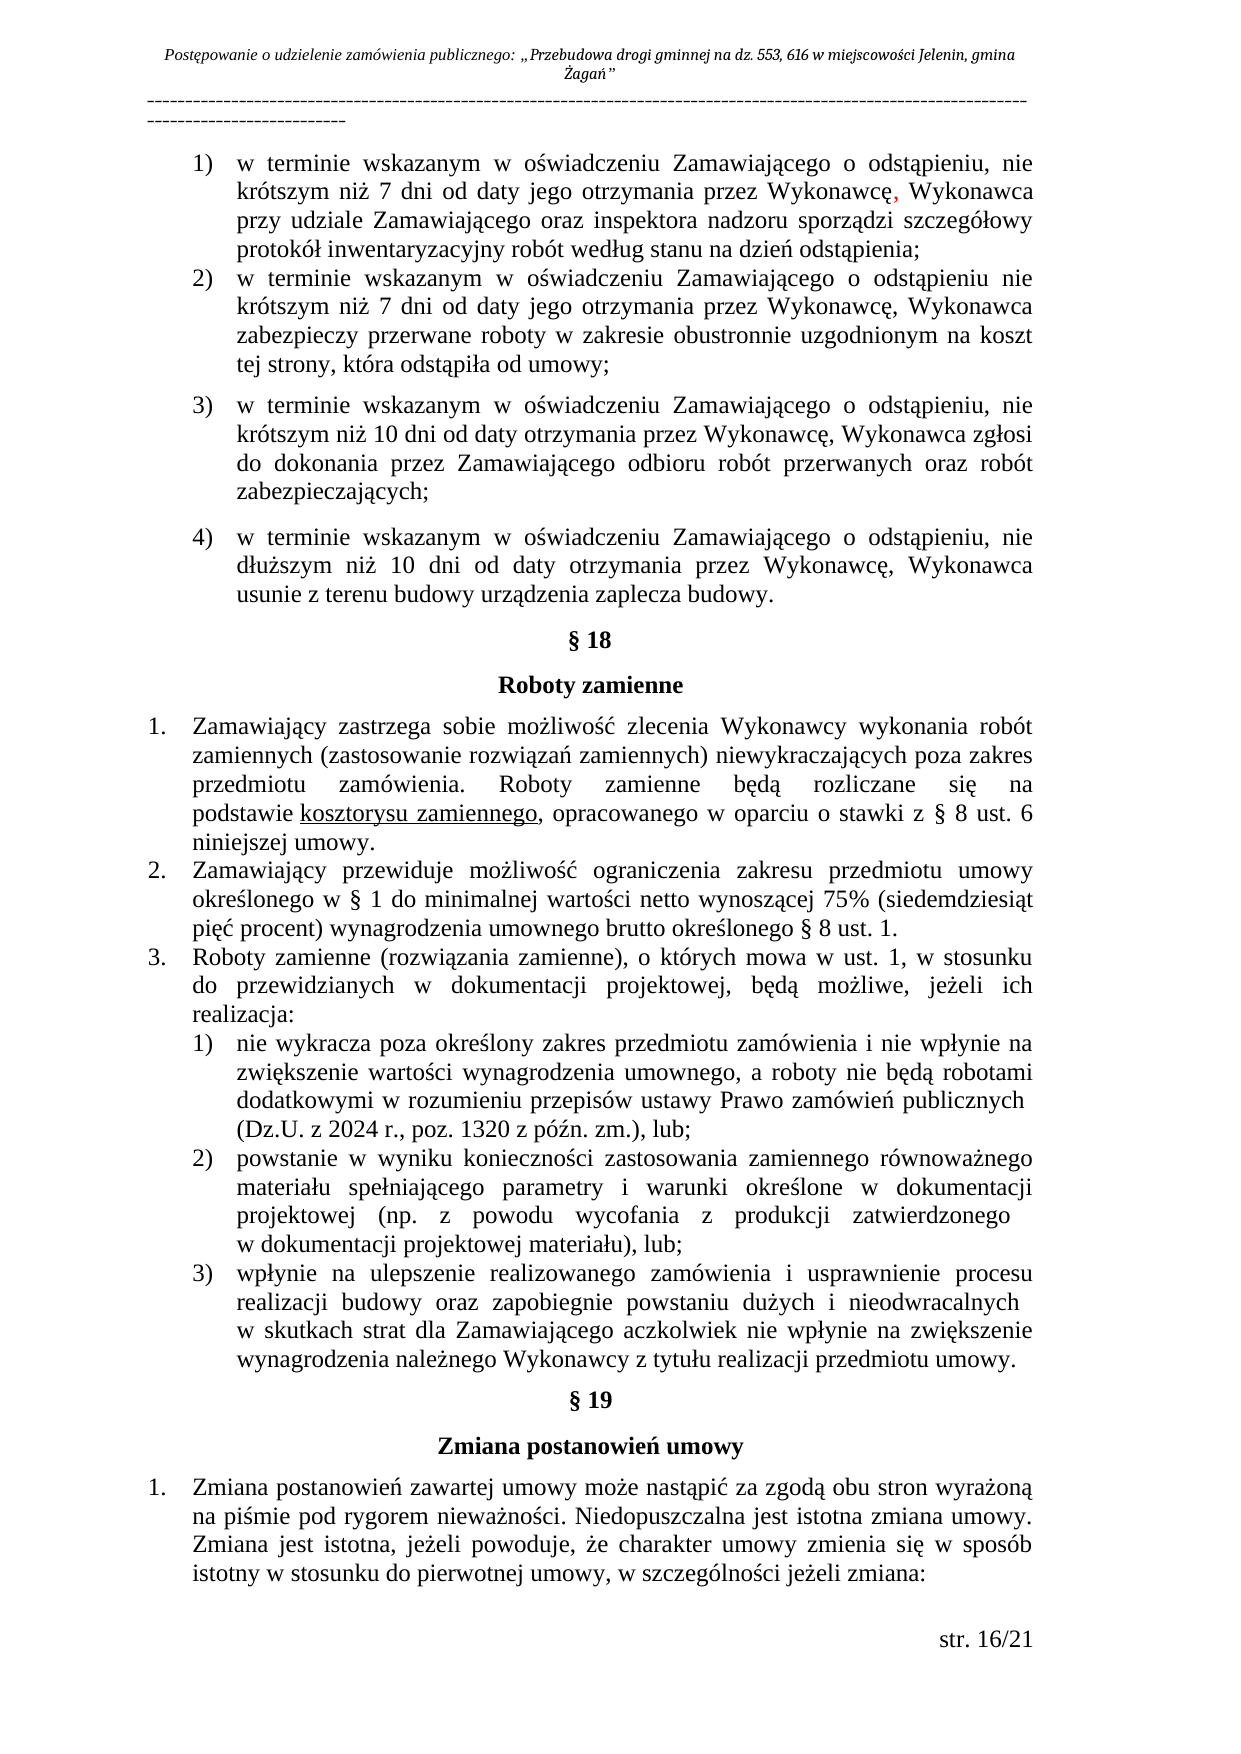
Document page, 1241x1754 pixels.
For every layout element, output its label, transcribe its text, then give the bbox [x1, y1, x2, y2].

list Zamawiający przewiduje możliwość ograniczenia zakresu przedmiotu umowy określonego w § 1 do minimalnej wartości netto wynoszącej 75% (siedemdziesiąt pięć procent) wynagrodzenia umownego brutto określonego § 8 ust. 1. [148, 855, 1033, 942]
text Zmiana postanowień umowy [148, 1431, 1033, 1459]
list wpłynie na ulepszenie realizowanego zamówienia i usprawnienie procesu realizacji budowy oraz zapobiegnie powstaniu dużych i nieodwracalnych w skutkach strat dla Zamawiającego aczkolwiek nie wpłynie na zwiększenie wynagrodzenia należnego Wykonawcy z tytułu realizacji przedmiotu umowy. [192, 1258, 1033, 1373]
list w terminie wskazanym w oświadczeniu Zamawiającego o odstąpieniu, nie krótszym niż 7 dni od daty jego otrzymania przez Wykonawcę, Wykonawca przy udziale Zamawiającego oraz inspektora nadzoru sporządzi szczegółowy protokół inwentaryzacyjny robót według stanu na dzień odstąpienia; [192, 148, 1033, 263]
list w terminie wskazanym w oświadczeniu Zamawiającego o odstąpieniu, nie krótszym niż 10 dni od daty otrzymania przez Wykonawcę, Wykonawca zgłosi do dokonania przez Zamawiającego odbioru robót przerwanych oraz robót zabezpieczających; [192, 390, 1033, 505]
list Roboty zamienne (rozwiązania zamienne), o których mowa w ust. 1, w stosunku do przewidzianych w dokumentacji projektowej, będą możliwe, jeżeli ich realizacja: [148, 942, 1033, 1028]
text § 19 [148, 1385, 1033, 1414]
list Zamawiający zastrzega sobie możliwość zlecenia Wykonawcy wykonania robót zamiennych (zastosowanie rozwiązań zamiennych) niewykraczających poza zakres przedmiotu zamówienia. Roboty zamienne będą rozliczane się na podstawie kosztorysu zamiennego, opracowanego w oparciu o stawki z § 8 ust. 6 niniejszej umowy. [148, 711, 1033, 855]
list nie wykracza poza określony zakres przedmiotu zamówienia i nie wpłynie na zwiększenie wartości wynagrodzenia umownego, a roboty nie będą robotami dodatkowymi w rozumieniu przepisów ustawy Prawo zamówień publicznych (Dz.U. z 2024 r., poz. 1320 z późn. zm.), lub; [192, 1028, 1033, 1143]
list w terminie wskazanym w oświadczeniu Zamawiającego o odstąpieniu, nie dłuższym niż 10 dni od daty otrzymania przez Wykonawcę, Wykonawca usunie z terenu budowy urządzenia zaplecza budowy. [192, 522, 1033, 608]
list Zmiana postanowień zawartej umowy może nastąpić za zgodą obu stron wyrażoną na piśmie pod rygorem nieważności. Niedopuszczalna jest istotna zmiana umowy. Zmiana jest istotna, jeżeli powoduje, że charakter umowy zmienia się w sposób istotny w stosunku do pierwotnej umowy, w szczególności jeżeli zmiana: [148, 1472, 1033, 1587]
list w terminie wskazanym w oświadczeniu Zamawiającego o odstąpieniu nie krótszym niż 7 dni od daty jego otrzymania przez Wykonawcę, Wykonawca zabezpieczy przerwane roboty w zakresie obustronnie uzgodnionym na koszt tej strony, która odstąpiła od umowy; [192, 263, 1033, 378]
list powstanie w wyniku konieczności zastosowania zamiennego równoważnego materiału spełniającego parametry i warunki określone w dokumentacji projektowej (np. z powodu wycofania z produkcji zatwierdzonego w dokumentacji projektowej materiału), lub; [192, 1143, 1033, 1258]
text Roboty zamienne [148, 670, 1033, 699]
text § 18 [236, 625, 1033, 653]
